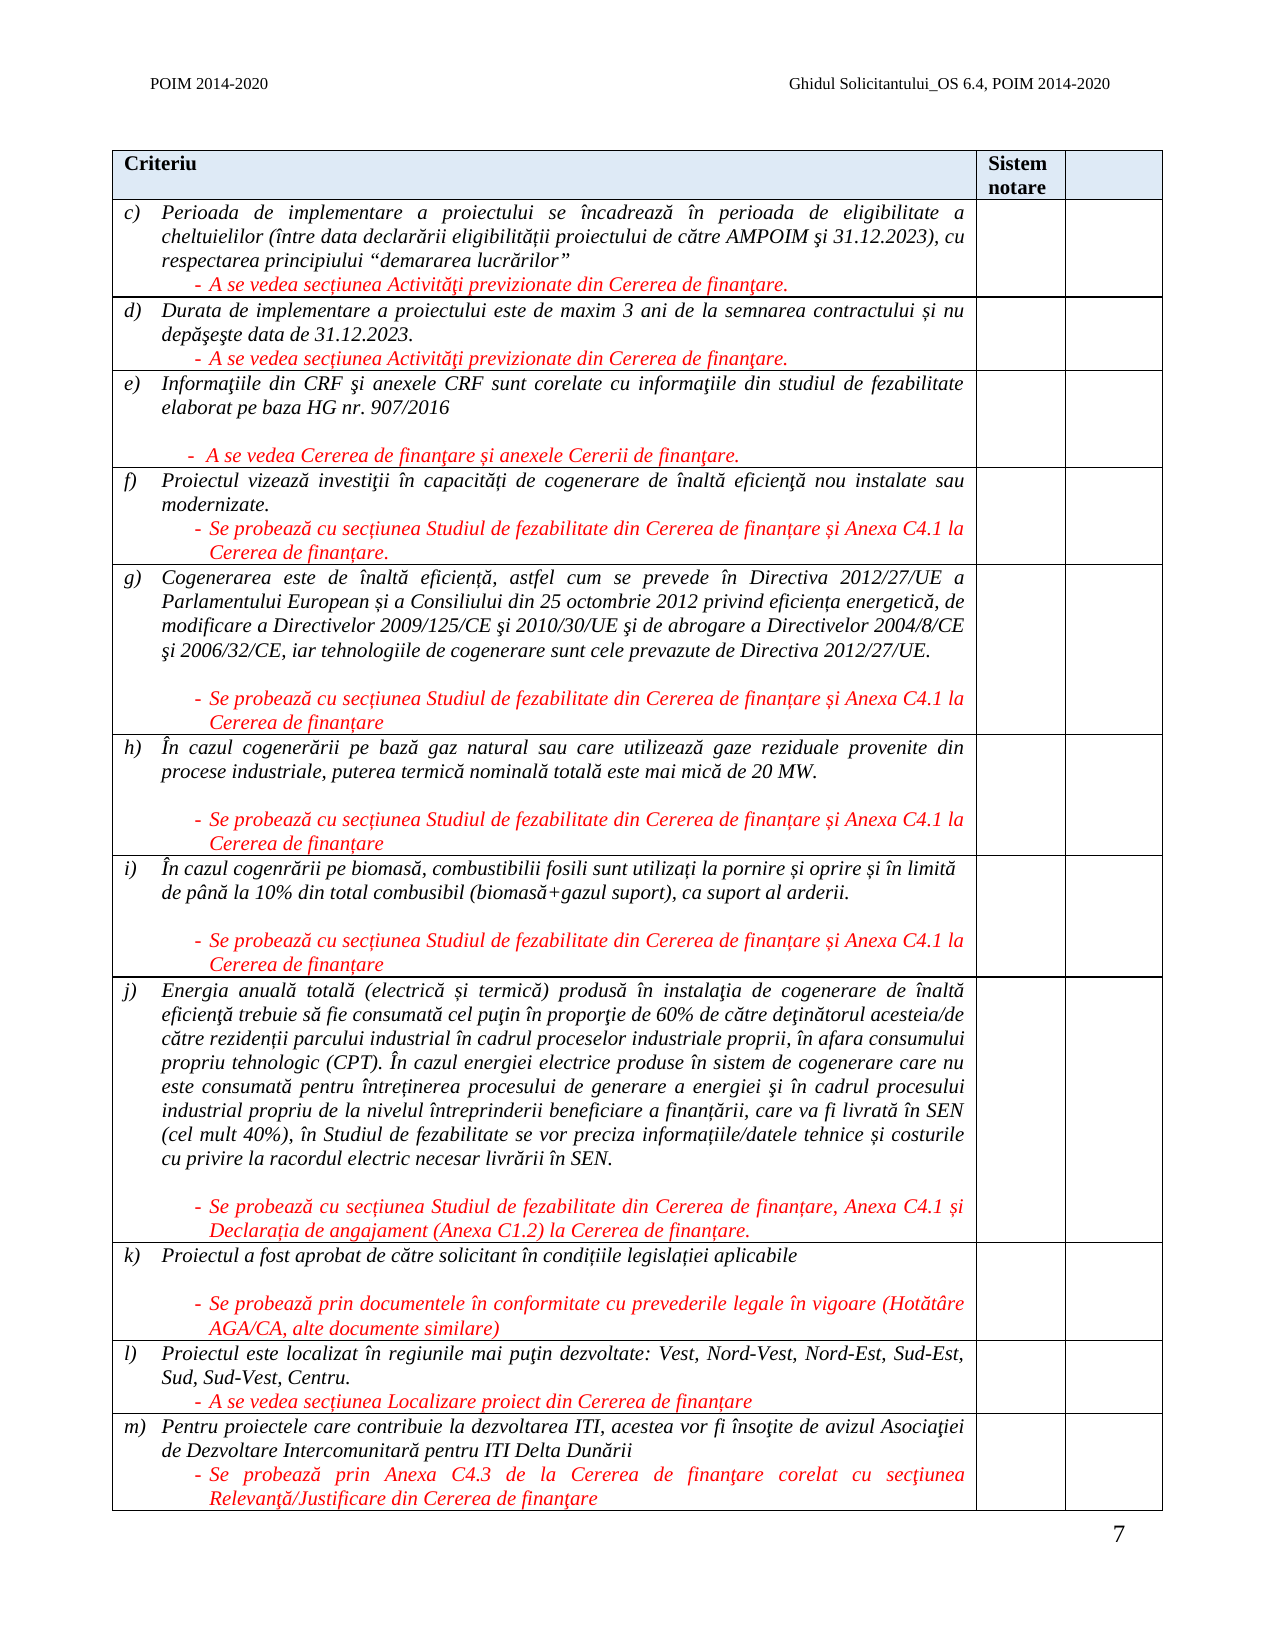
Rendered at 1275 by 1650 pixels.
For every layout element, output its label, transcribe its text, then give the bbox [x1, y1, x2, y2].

table_cell [1066, 1243, 1162, 1339]
table_cell Durata de implementare a proiectului este de maxim 3 ani de la semnarea contractului și nu depăşeşte data de 31.12.2023. A se vedea secțiunea Activităţi previzionate din Cererea de finanţare. [113, 298, 976, 370]
table_cell [1066, 735, 1162, 855]
table_cell [977, 1243, 1065, 1339]
table_cell [1066, 298, 1162, 370]
table_cell Cogenerarea este de înaltă eficiență, astfel cum se prevede în Directiva 2012/27/UE a Parlamentului European și a Consiliului din 25 octombrie 2012 privind eficiența energetică, de modificare a Directivelor 2009/125/CE şi 2010/30/UE şi de abrogare a Directivelor 2004/8/CE şi 2006/32/CE, iar tehnologiile de cogenerare sunt cele prevazute de Directiva 2012/27/UE. Se probează cu secțiunea Studiul de fezabilitate din Cererea de finanțare și Anexa C4.1 la Cererea de finanțare [113, 565, 976, 734]
table_cell [1066, 200, 1162, 296]
table_cell [977, 1414, 1065, 1510]
table_cell În cazul cogenrării pe biomasă, combustibilii fosili sunt utilizați la pornire și oprire și în limită de până la 10% din total combusibil (biomasă+gazul suport), ca suport al arderii. Se probează cu secțiunea Studiul de fezabilitate din Cererea de finanțare și Anexa C4.1 la Cererea de finanțare [113, 856, 976, 976]
table_cell Proiectul a fost aprobat de către solicitant în condițiile legislației aplicabile Se probează prin documentele în conformitate cu prevederile legale în vigoare (Hotătâre AGA/CA, alte documente similare) [113, 1243, 976, 1339]
table_cell [977, 468, 1065, 564]
table_cell Proiectul este localizat în regiunile mai puţin dezvoltate: Vest, Nord-Vest, Nord-Est, Sud-Est, Sud, Sud-Vest, Centru. A se vedea secțiunea Localizare proiect din Cererea de finanțare [113, 1341, 976, 1413]
table_cell [1066, 978, 1162, 1242]
table_cell [1066, 565, 1162, 734]
table_cell Pentru proiectele care contribuie la dezvoltarea ITI, acestea vor fi însoţite de avizul Asociaţiei de Dezvoltare Intercomunitară pentru ITI Delta Dunării Se probează prin Anexa C4.3 de la Cererea de finanţare corelat cu secţiunea Relevanţă/Justificare din Cererea de finanţare [113, 1414, 976, 1510]
table_cell [1066, 1341, 1162, 1413]
table_cell [1066, 856, 1162, 976]
table_cell Informaţiile din CRF şi anexele CRF sunt corelate cu informaţiile din studiul de fezabilitate elaborat pe baza HG nr. 907/2016 A se vedea Cererea de finanţare și anexele Cererii de finanţare. [113, 371, 976, 467]
table_cell Energia anuală totală (electrică și termică) produsă în instalaţia de cogenerare de înaltă eficienţă trebuie să fie consumată cel puţin în proporţie de 60% de către deţinătorul acesteia/de către rezidenții parcului industrial în cadrul proceselor industriale proprii, în afara consumului propriu tehnologic (CPT). În cazul energiei electrice produse în sistem de cogenerare care nu este consumată pentru întreținerea procesului de generare a energiei şi în cadrul procesului industrial propriu de la nivelul întreprinderii beneficiare a finanțării, care va fi livrată în SEN (cel mult 40%), în Studiul de fezabilitate se vor preciza informațiile/datele tehnice și costurile cu privire la racordul electric necesar livrării în SEN. Se probează cu secțiunea Studiul de fezabilitate din Cererea de finanțare, Anexa C4.1 și Declarația de angajament (Anexa C1.2) la Cererea de finanțare. [113, 978, 976, 1242]
table_header Criteriu [113, 151, 976, 199]
table_cell Perioada de implementare a proiectului se încadrează în perioada de eligibilitate a cheltuielilor (între data declarării eligibilității proiectului de către AMPOIM şi 31.12.2023), cu respectarea principiului “demararea lucrărilor” A se vedea secțiunea Activităţi previzionate din Cererea de finanţare. [113, 200, 976, 296]
table_cell [977, 371, 1065, 467]
table_cell [977, 565, 1065, 734]
table_cell [977, 298, 1065, 370]
table_cell [977, 856, 1065, 976]
table_cell [977, 735, 1065, 855]
table_cell [977, 200, 1065, 296]
table_header Sistem notare [977, 151, 1065, 199]
table_cell [977, 1341, 1065, 1413]
table_cell [1066, 371, 1162, 467]
table_cell [1066, 468, 1162, 564]
table_cell [977, 978, 1065, 1242]
table_cell [1066, 1414, 1162, 1510]
table_cell În cazul cogenerării pe bază gaz natural sau care utilizează gaze reziduale provenite din procese industriale, puterea termică nominală totală este mai mică de 20 MW. Se probează cu secțiunea Studiul de fezabilitate din Cererea de finanțare și Anexa C4.1 la Cererea de finanțare [113, 735, 976, 855]
table_cell Proiectul vizează investiţii în capacități de cogenerare de înaltă eficienţă nou instalate sau modernizate. Se probează cu secțiunea Studiul de fezabilitate din Cererea de finanțare și Anexa C4.1 la Cererea de finanțare. [113, 468, 976, 564]
table_header [1066, 151, 1162, 199]
